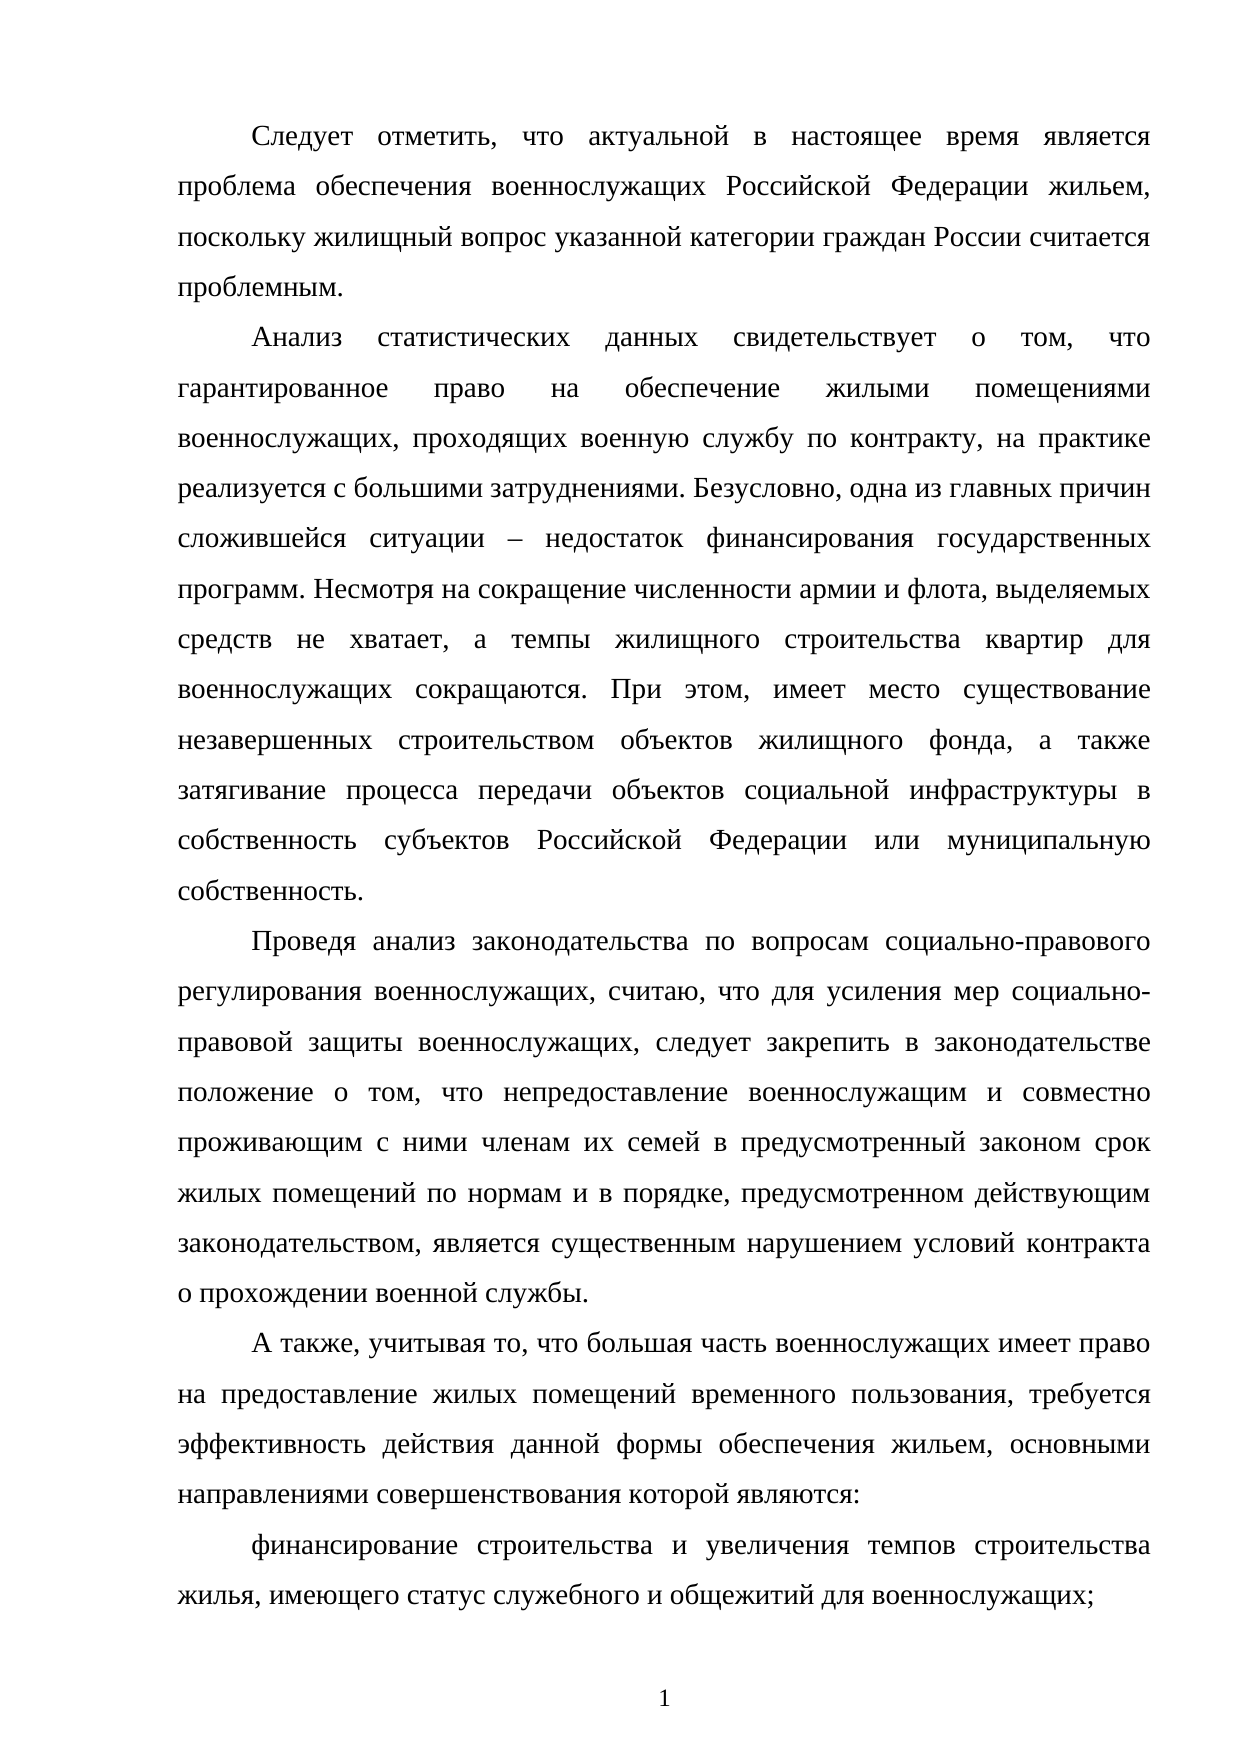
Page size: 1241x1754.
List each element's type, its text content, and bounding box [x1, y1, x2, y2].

text Анализ статистических данных свидетельствует о том, что гарантированное право на обеспечение жилыми помещениями военнослужащих, проходящих военную службу по контракту, на практике реализуется с большими затруднениями. Безусловно, одна из главных причин сложившейся ситуации – недостаток финансирования государственных программ. Несмотря на сокращение численности армии и флота, выделяемых средств не хватает, а темпы жилищного строительства квартир для военнослужащих сокращаются. При этом, имеет место существование незавершенных строительством объектов жилищного фонда, а также затягивание процесса передачи объектов социальной инфраструктуры в собственность субъектов Российской Федерации или муниципальную собственность. [177, 319, 1152, 906]
text А также, учитывая то, что большая часть военнослужащих имеет право на предоставление жилых помещений временного пользования, требуется эффективность действия данной формы обеспечения жильем, основными направлениями совершенствования которой являются: [177, 1326, 1152, 1510]
text Следует отметить, что актуальной в настоящее время является проблема обеспечения военнослужащих Российской Федерации жильем, поскольку жилищный вопрос указанной категории граждан России считается проблемным. [177, 118, 1152, 303]
text финансирование строительства и увеличения темпов строительства жилья, имеющего статус служебного и общежитий для военнослужащих; [177, 1527, 1152, 1611]
text Проведя анализ законодательства по вопросам социально-правового регулирования военнослужащих, считаю, что для усиления мер социально-правовой защиты военнослужащих, следует закрепить в законодательстве положение о том, что непредоставление военнослужащим и совместно проживающим с ними членам их семей в предусмотренный законом срок жилых помещений по нормам и в порядке, предусмотренном действующим законодательством, является существенным нарушением условий контракта о прохождении военной службы. [177, 923, 1152, 1309]
